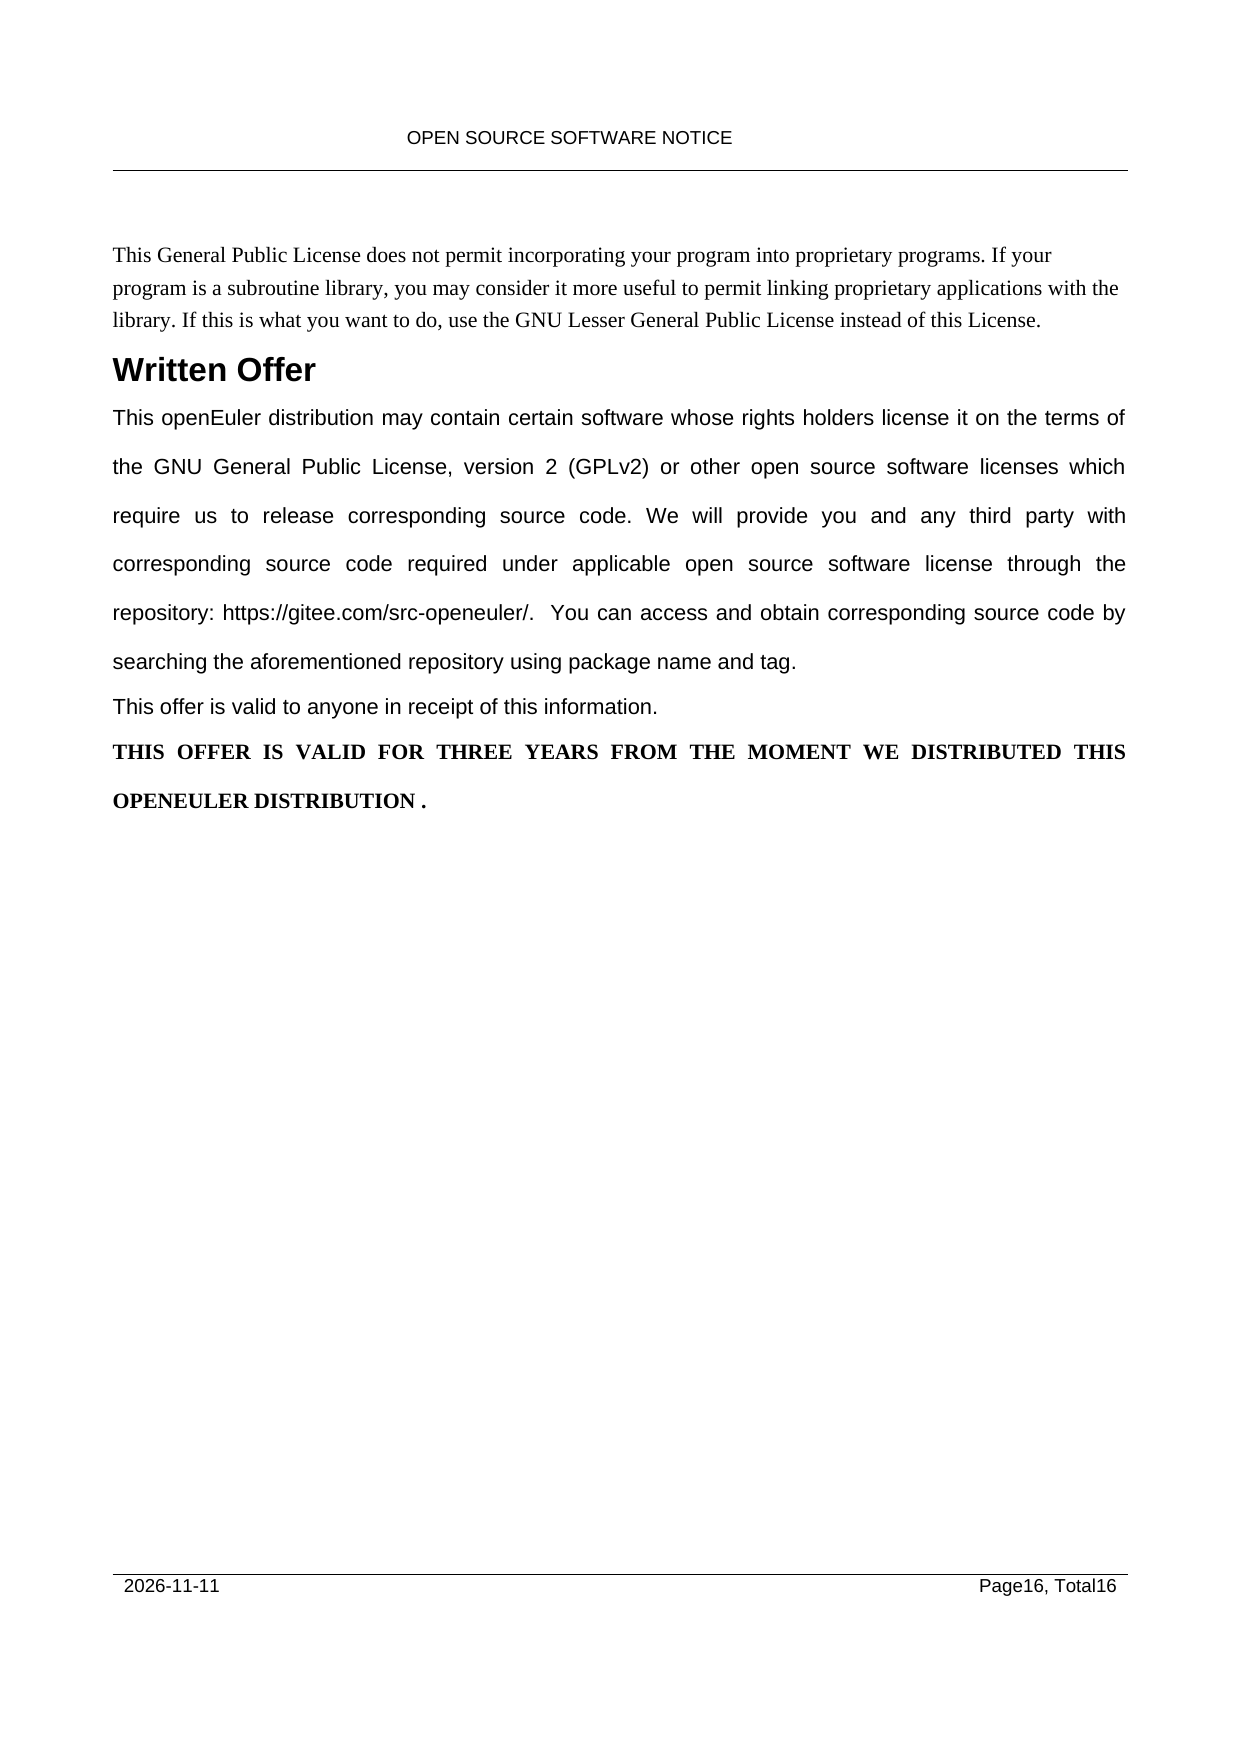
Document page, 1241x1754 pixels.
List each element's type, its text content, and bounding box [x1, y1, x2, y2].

text THIS OFFER IS VALID FOR THREE YEARS FROM THE MOMENT WE DISTRIBUTED THIS OPENEULER DISTRIBUTION . [112, 735, 1128, 817]
text Written Offer [112, 336, 1128, 401]
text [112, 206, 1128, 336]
text This offer is valid to anyone in receipt of this information. [112, 690, 1128, 723]
text This openEuler distribution may contain certain software whose rights holders license it on the terms of the GNU General Public License, version 2 (GPLv2) or other open source software licenses which require us to release corresponding source code. We will provide you and any third party with corresponding source code required under applicable open source software license through the repository: https://gitee.com/src-openeuler/. You can access and obtain corresponding source code by searching the aforementioned repository using package name and tag. [112, 401, 1128, 678]
